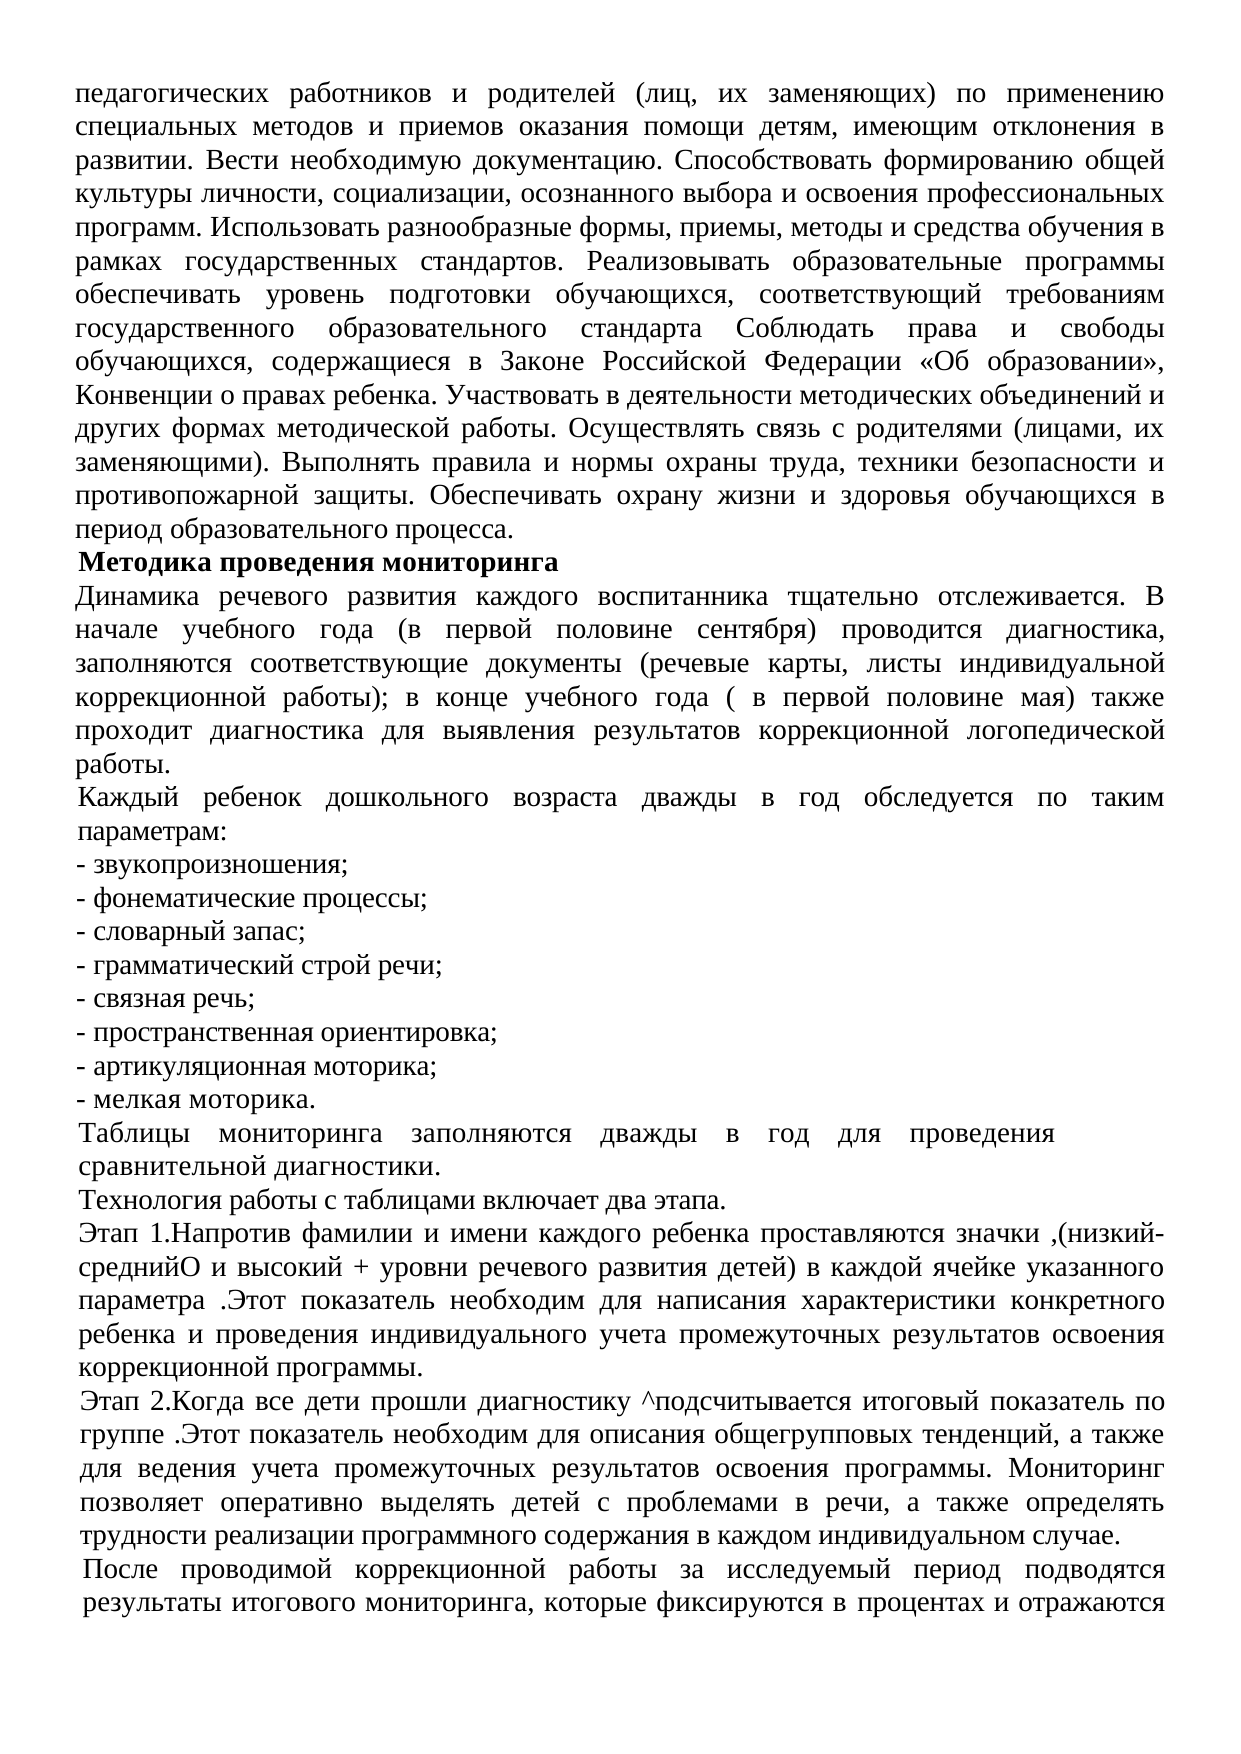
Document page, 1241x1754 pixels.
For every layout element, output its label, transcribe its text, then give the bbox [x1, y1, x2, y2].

text Динамика речевого развития каждого воспитанника тщательно отслеживается. В начале учебного года (в первой половине сентября) проводится диагностика, заполняются соответствующие документы (речевые карты, листы индивидуальной коррекционной работы); в конце учебного года ( в первой половине мая) также проходит диагностика для выявления результатов коррекционной логопедической работы. [75, 578, 1165, 779]
list звукопроизношения; [76, 846, 1165, 880]
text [75, 75, 1165, 544]
text Этап 1.Напротив фамилии и имени каждого ребенка проставляются значки ,(низкий- среднийО и высокий + уровни речевого развития детей) в каждой ячейке указанного параметра .Этот показатель необходим для написания характеристики конкретного ребенка и проведения индивидуального учета промежуточных результатов освоения коррекционной программы. [78, 1215, 1165, 1383]
text Этап 2.Когда все дети прошли диагностику ^подсчитывается итоговый показатель по группе .Этот показатель необходим для описания общегрупповых тенденций, а также для ведения учета промежуточных результатов освоения программы. Мониторинг позволяет оперативно выделять детей с проблемами в речи, а также определять трудности реализации программного содержания в каждом индивидуальном случае. [79, 1383, 1165, 1551]
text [82, 1551, 1165, 1618]
list грамматический строй речи; [76, 947, 1165, 981]
text Каждый ребенок дошкольного возраста дважды в год обследуется по таким параметрам: [77, 779, 1165, 846]
list пространственная ориентировка; [76, 1014, 1165, 1048]
list связная речь; [76, 981, 1165, 1014]
text Технология работы с таблицами включает два этапа. [78, 1182, 1165, 1215]
text Таблицы мониторинга заполняются дважды в год для проведения сравнительной диагностики. [78, 1115, 1057, 1182]
text Методика проведения мониторинга [78, 544, 1165, 578]
list мелкая моторика. [76, 1081, 1165, 1115]
list артикуляционная моторика; [76, 1048, 1165, 1081]
list словарный запас; [76, 913, 1165, 947]
list фонематические процессы; [76, 880, 1165, 913]
